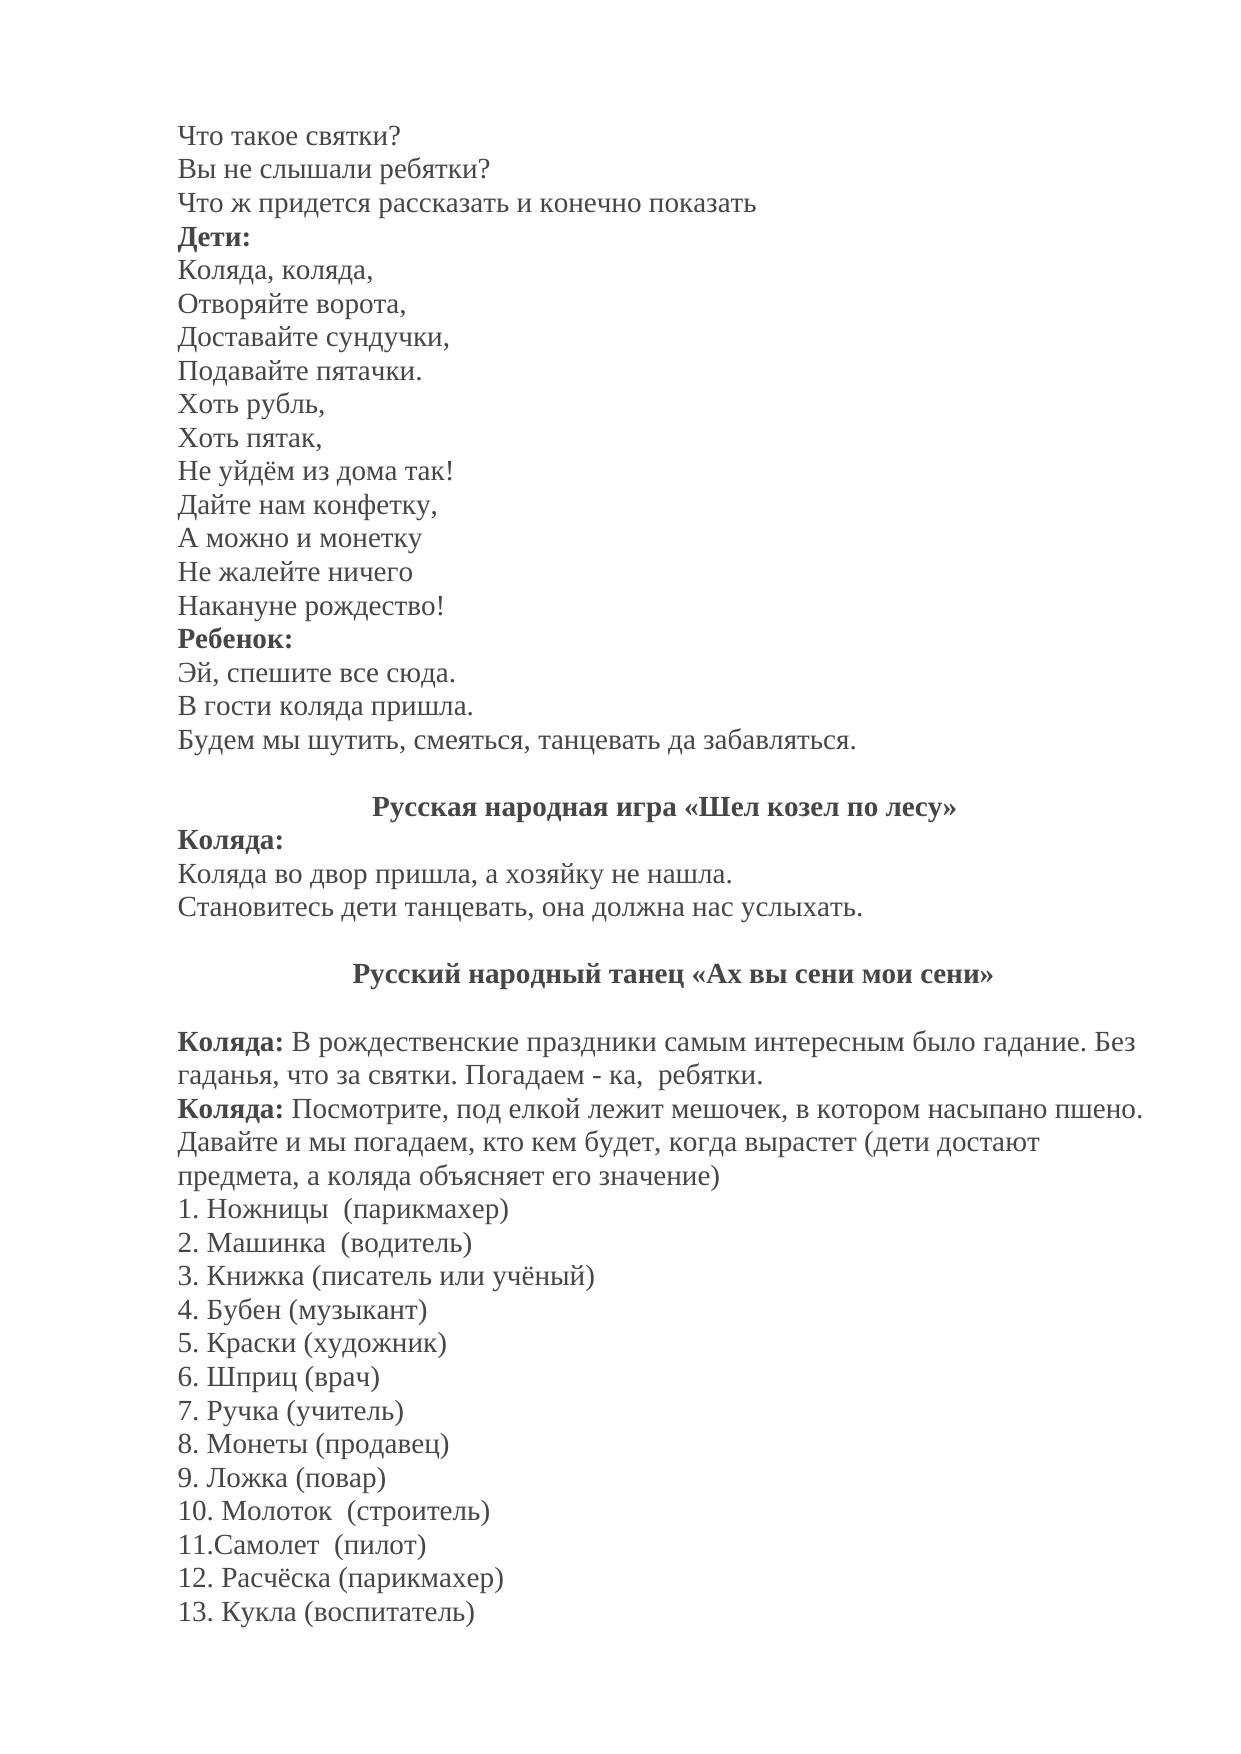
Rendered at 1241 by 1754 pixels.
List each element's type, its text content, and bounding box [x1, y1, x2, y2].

text Коляда: Коляда во двор пришла, а хозяйку не нашла. Становитесь дети танцевать, она должна нас услыхать. Русский народный танец «Ах вы сени мои сени» Коляда: В рождественские праздники самым интересным было гадание. Без гаданья, что за святки. Погадаем - ка, ребятки. [177, 822, 1152, 1091]
text Коляда: Посмотрите, под елкой лежит мешочек, в котором насыпано пшено. Давайте и мы погадаем, кто кем будет, когда вырастет (дети достают предмета, а коляда объясняет его значение) [177, 1091, 1152, 1191]
text Отворяйте ворота, Доставайте сундучки, Подавайте пятачки. Хоть рубль, Хоть пятак, Не уйдём из дома так! Дайте нам конфетку, А можно и монетку Не жалейте ничего Накануне рождество! Ребенок: Эй, спешите все сюда. В гости коляда пришла. Будем мы шутить, смеяться, танцевать да забавляться. [177, 286, 1152, 755]
text Вы не слышали ребятки? [177, 152, 1152, 185]
text 1. Ножницы (парикмахер) 2. Машинка (водитель) 3. Книжка (писатель или учёный) 4. Бубен (музыкант) 5. Краски (художник) 6. Шприц (врач) 7. Ручка (учитель) 8. Монеты (продавец) 9. Ложка (повар) 10. Молоток (строитель) 11.Самолет (пилот) 12. Расчёска (парикмахер) 13. Кукла (воспитатель) [177, 1191, 1152, 1627]
text Дети: Коляда, коляда, [177, 219, 1152, 286]
text Русская народная игра «Шел козел по лесу» [177, 755, 1152, 822]
text Что такое святки? [177, 118, 1152, 152]
text Что ж придется рассказать и конечно показать [177, 185, 1152, 219]
